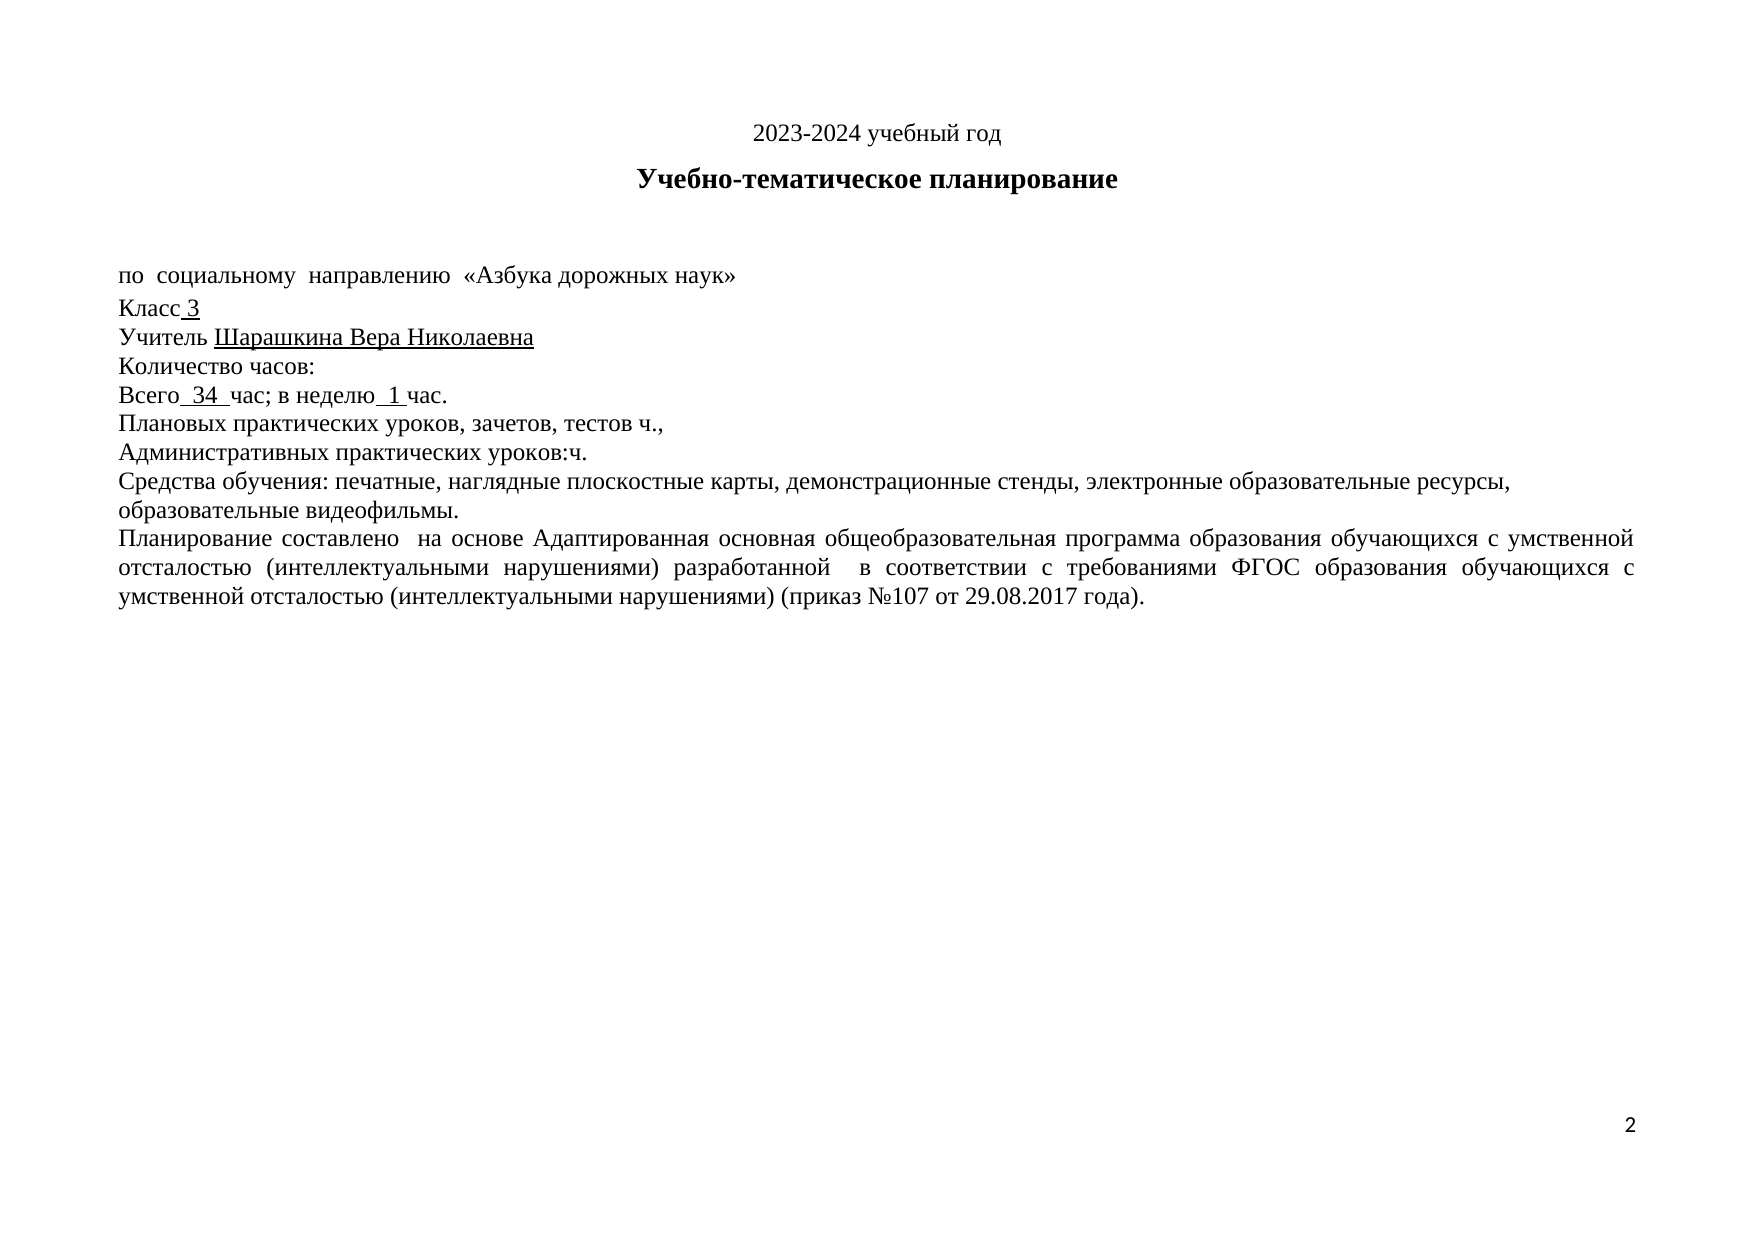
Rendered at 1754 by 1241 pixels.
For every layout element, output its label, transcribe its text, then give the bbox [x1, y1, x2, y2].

text Учебно-тематическое планирование [118, 161, 1636, 195]
text Средства обучения: печатные, наглядные плоскостные карты, демонстрационные стенды, электронные образовательные ресурсы, образовательные видеофильмы. [118, 466, 1636, 523]
text Планирование составлено на основе Адаптированная основная общеобразовательная программа образования обучающихся с умственной отсталостью (интеллектуальными нарушениями) разработанной в соответствии с требованиями ФГОС образования обучающихся с умственной отсталостью (интеллектуальными нарушениями) (приказ №107 от 29.08.2017 года). [118, 523, 1636, 610]
text 2023-2024 учебный год [118, 118, 1636, 147]
text Административных практических уроков:ч. [118, 437, 1636, 466]
text Учитель Шарашкина Вера Николаевна [118, 322, 1636, 351]
text Плановых практических уроков, зачетов, тестов ч., [118, 408, 1636, 437]
text Класс 3 [118, 293, 1636, 322]
text Количество часов: [118, 351, 1636, 380]
text по социальному направлению «Азбука дорожных наук» [118, 261, 1636, 289]
text Всего 34 час; в неделю 1 час. [118, 380, 1636, 408]
